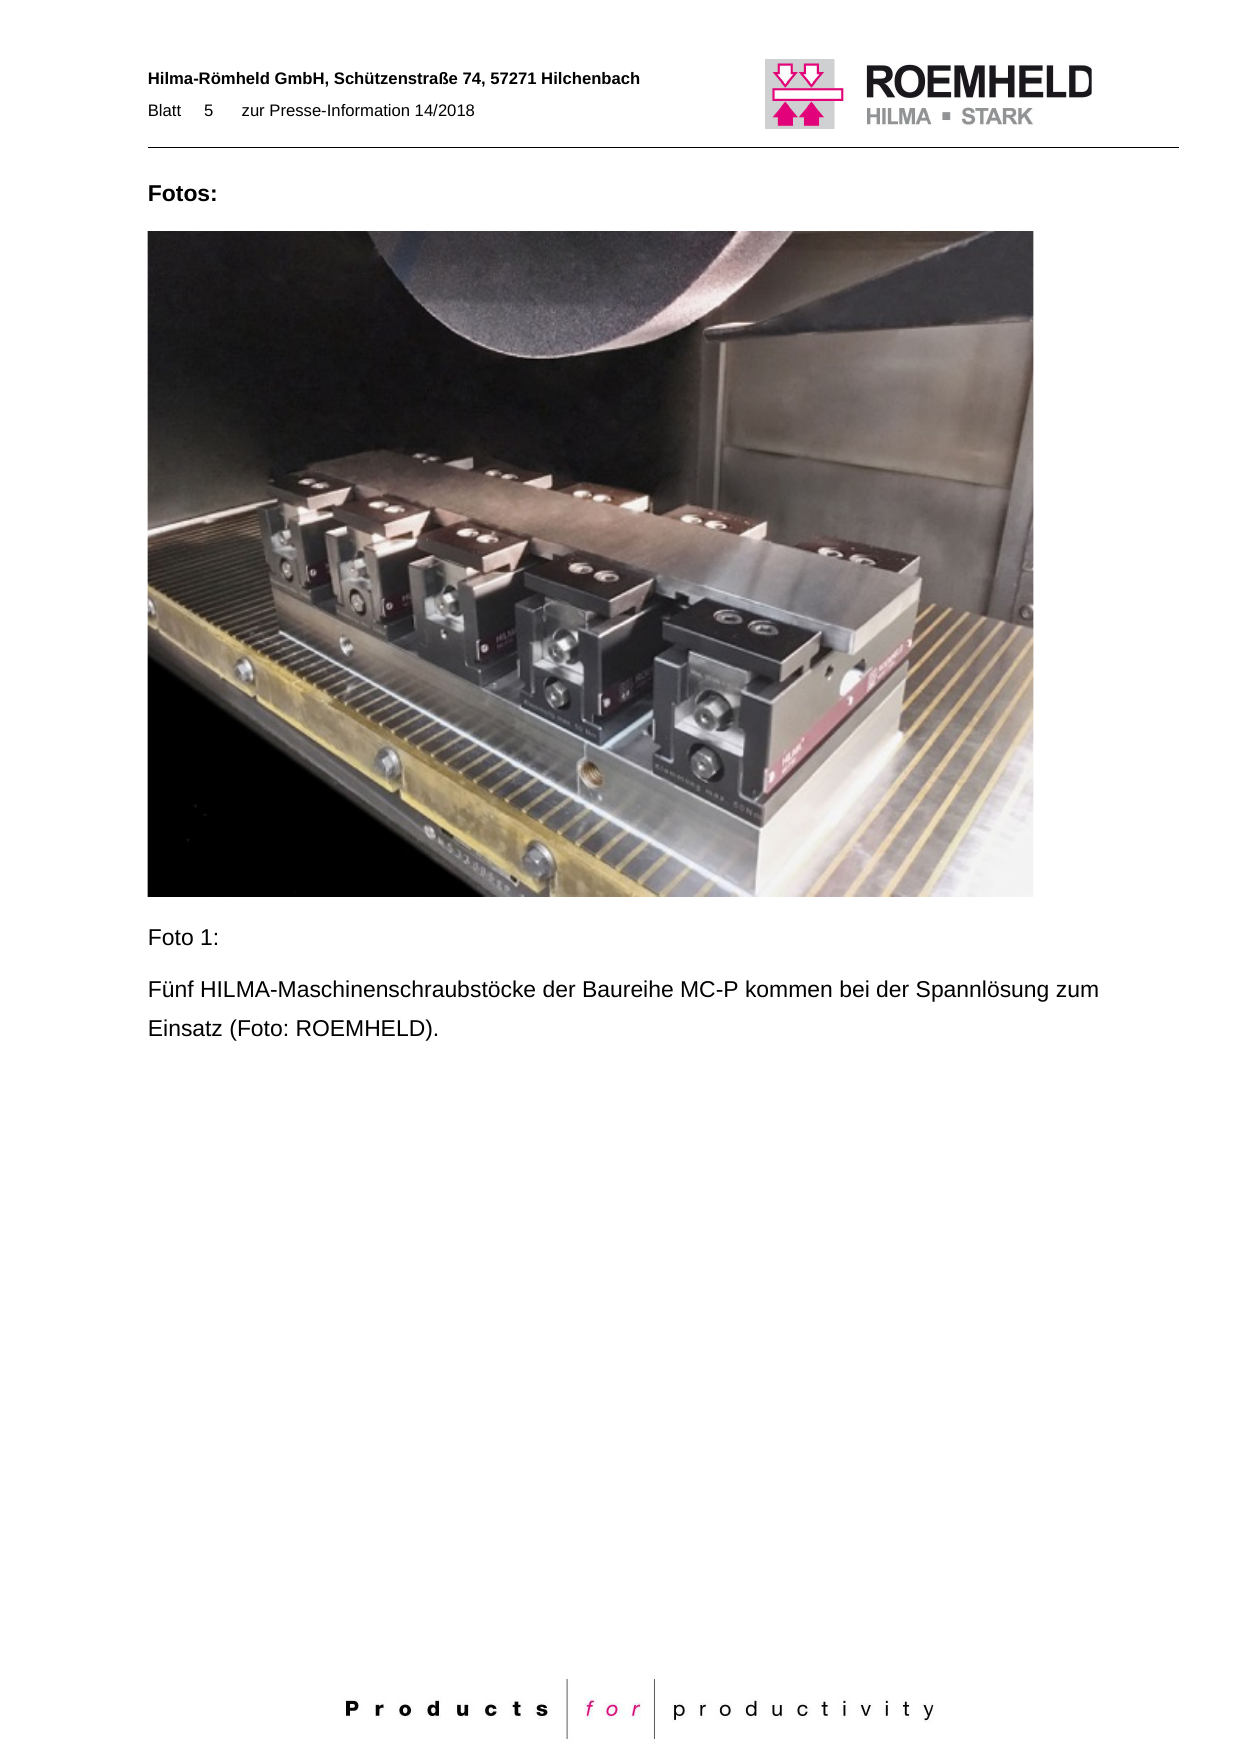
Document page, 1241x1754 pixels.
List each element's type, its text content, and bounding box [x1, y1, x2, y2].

picture [147, 231, 1034, 897]
text Fotos: [148, 148, 1162, 206]
text Fünf HILMA-Maschinenschraubstöcke der Baureihe MC-P kommen bei der Spannlösung zum Einsatz (Foto: ROEMHELD). [148, 976, 1162, 1042]
picture [763, 59, 1092, 128]
picture [299, 1663, 990, 1749]
text Foto 1: [148, 924, 1162, 950]
